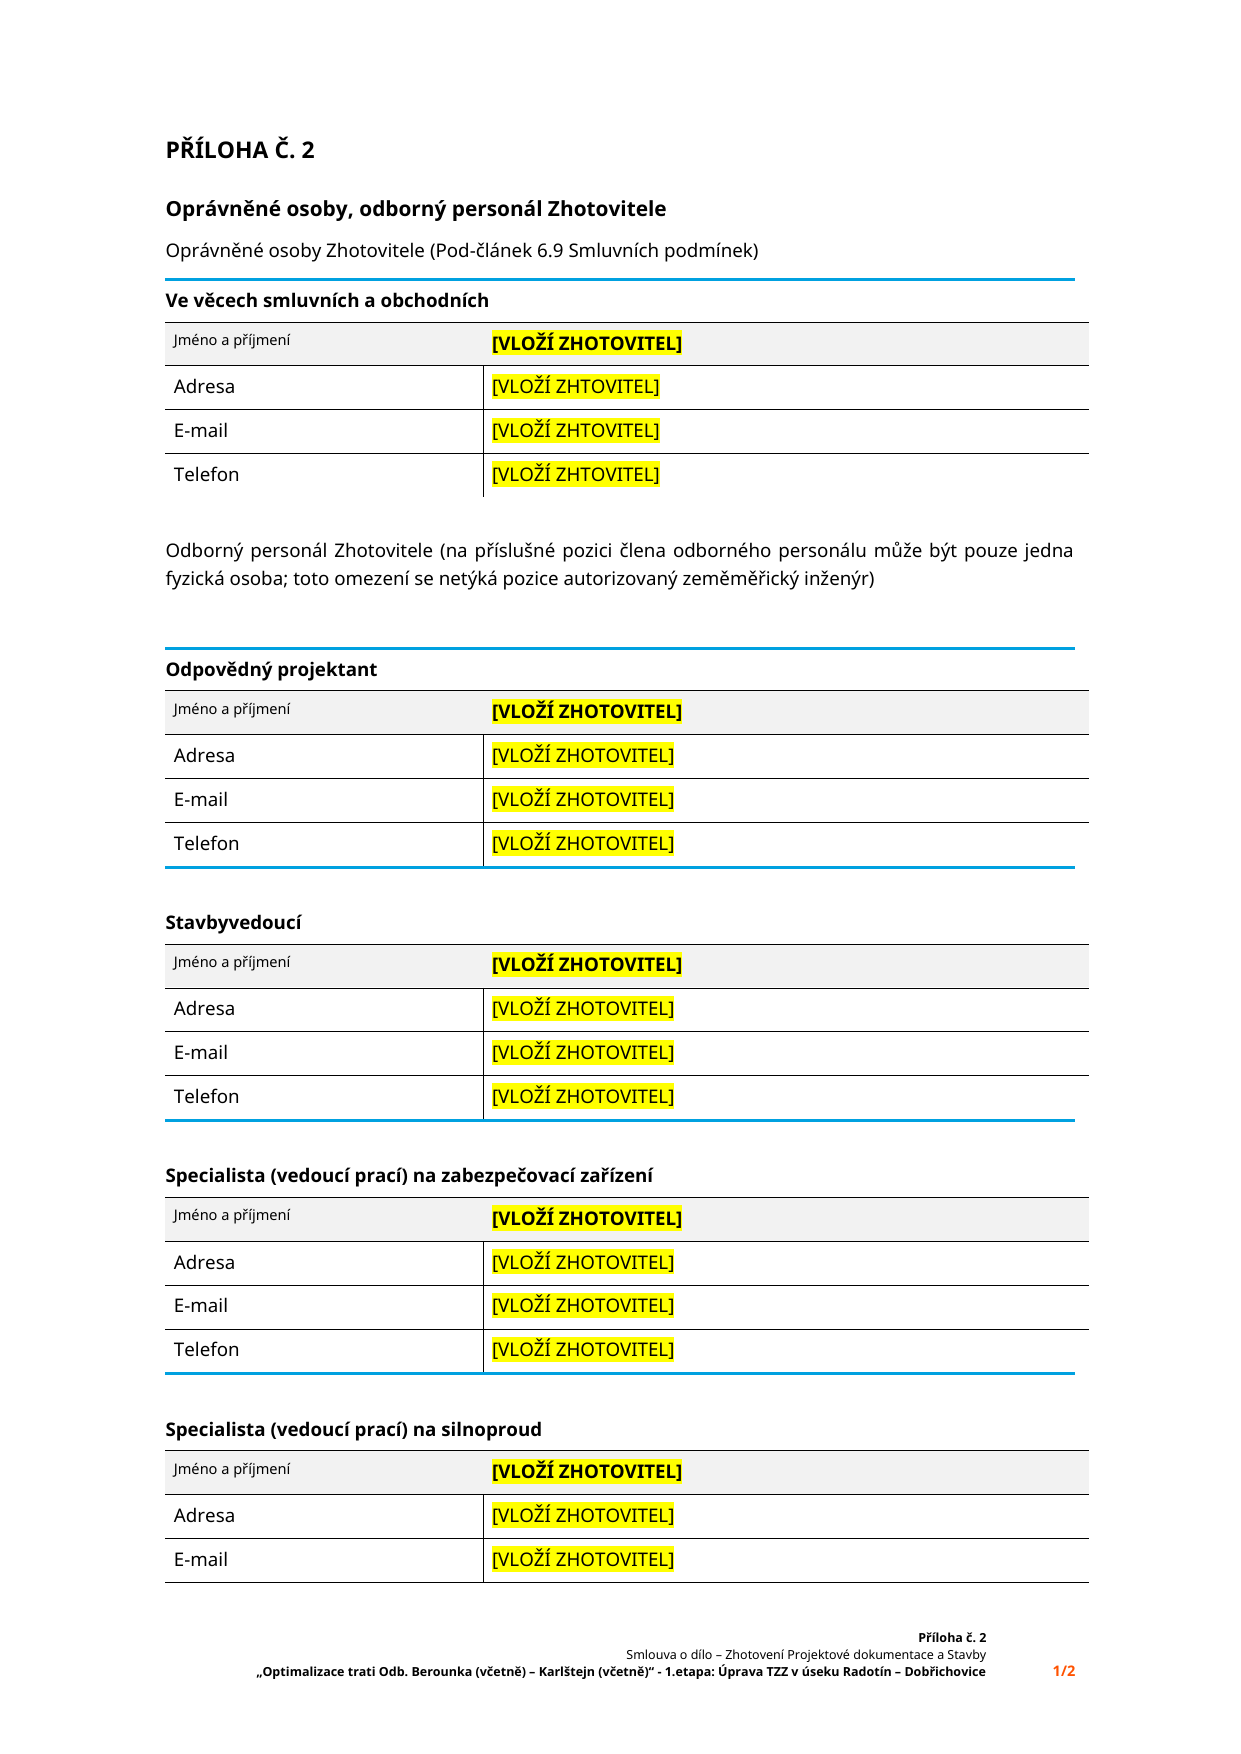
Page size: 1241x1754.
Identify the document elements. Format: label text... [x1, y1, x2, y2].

table_header [VLOŽÍ ZHOTOVITEL] [484, 691, 1089, 734]
table_cell [VLOŽÍ ZHOTOVITEL] [484, 1286, 1089, 1328]
table_cell [VLOŽÍ ZHOTOVITEL] [484, 735, 1089, 778]
table_cell [VLOŽÍ ZHTOVITEL] [484, 454, 1089, 497]
table_cell Telefon [165, 1330, 483, 1372]
text Specialista (vedoucí prací) na zabezpečovací zařízení [165, 1153, 1075, 1188]
table_header [VLOŽÍ ZHOTOVITEL] [484, 945, 1089, 987]
table_cell Telefon [165, 823, 483, 866]
table_cell Adresa [165, 1242, 483, 1284]
text Příloha č. 2 [165, 134, 1075, 166]
table_header Jméno a příjmení [165, 691, 484, 734]
table_cell [VLOŽÍ ZHOTOVITEL] [484, 1495, 1089, 1538]
table_header Jméno a příjmení [165, 323, 484, 365]
table_cell [VLOŽÍ ZHTOVITEL] [484, 366, 1089, 409]
table_cell E-mail [165, 779, 483, 822]
table_cell Adresa [165, 1495, 483, 1538]
table_cell Adresa [165, 989, 483, 1031]
table_header [VLOŽÍ ZHOTOVITEL] [484, 1451, 1089, 1494]
table_header Jméno a příjmení [165, 1451, 484, 1494]
table_cell [VLOŽÍ ZHOTOVITEL] [484, 1330, 1089, 1372]
table_header [VLOŽÍ ZHOTOVITEL] [484, 1198, 1089, 1241]
table_cell [VLOŽÍ ZHOTOVITEL] [484, 989, 1089, 1031]
table_cell E-mail [165, 1286, 483, 1328]
table_cell Telefon [165, 1076, 483, 1119]
table_cell [VLOŽÍ ZHOTOVITEL] [484, 1076, 1089, 1119]
table_cell [VLOŽÍ ZHOTOVITEL] [484, 823, 1089, 866]
table_cell Telefon [165, 454, 483, 497]
table_cell [VLOŽÍ ZHOTOVITEL] [484, 1539, 1089, 1582]
text Stavbyvedoucí [165, 900, 1075, 935]
text Oprávněné osoby, odborný personál Zhotovitele [165, 194, 1075, 222]
text Odpovědný projektant [165, 650, 1075, 681]
table_cell [VLOŽÍ ZHOTOVITEL] [484, 1242, 1089, 1284]
text Specialista (vedoucí prací) na silnoproud [165, 1407, 1075, 1441]
table_cell [VLOŽÍ ZHOTOVITEL] [484, 779, 1089, 822]
table_header Jméno a příjmení [165, 1198, 484, 1241]
table_cell [VLOŽÍ ZHOTOVITEL] [484, 1032, 1089, 1075]
text Odborný personál Zhotovitele (na příslušné pozici člena odborného personálu může být pouze jedna fyzická osoba; toto omezení se netýká pozice autorizovaný zeměměřický inženýr) [165, 537, 1075, 591]
table_header [VLOŽÍ ZHOTOVITEL] [484, 323, 1089, 365]
table_header Jméno a příjmení [165, 945, 484, 987]
text Oprávněné osoby Zhotovitele (Pod-článek 6.9 Smluvních podmínek) [165, 237, 1075, 263]
table_cell Adresa [165, 366, 483, 409]
table_cell E-mail [165, 410, 483, 453]
table_cell E-mail [165, 1539, 483, 1582]
table_cell Adresa [165, 735, 483, 778]
text Ve věcech smluvních a obchodních [165, 281, 1075, 313]
table_cell E-mail [165, 1032, 483, 1075]
table_cell [VLOŽÍ ZHTOVITEL] [484, 410, 1089, 453]
